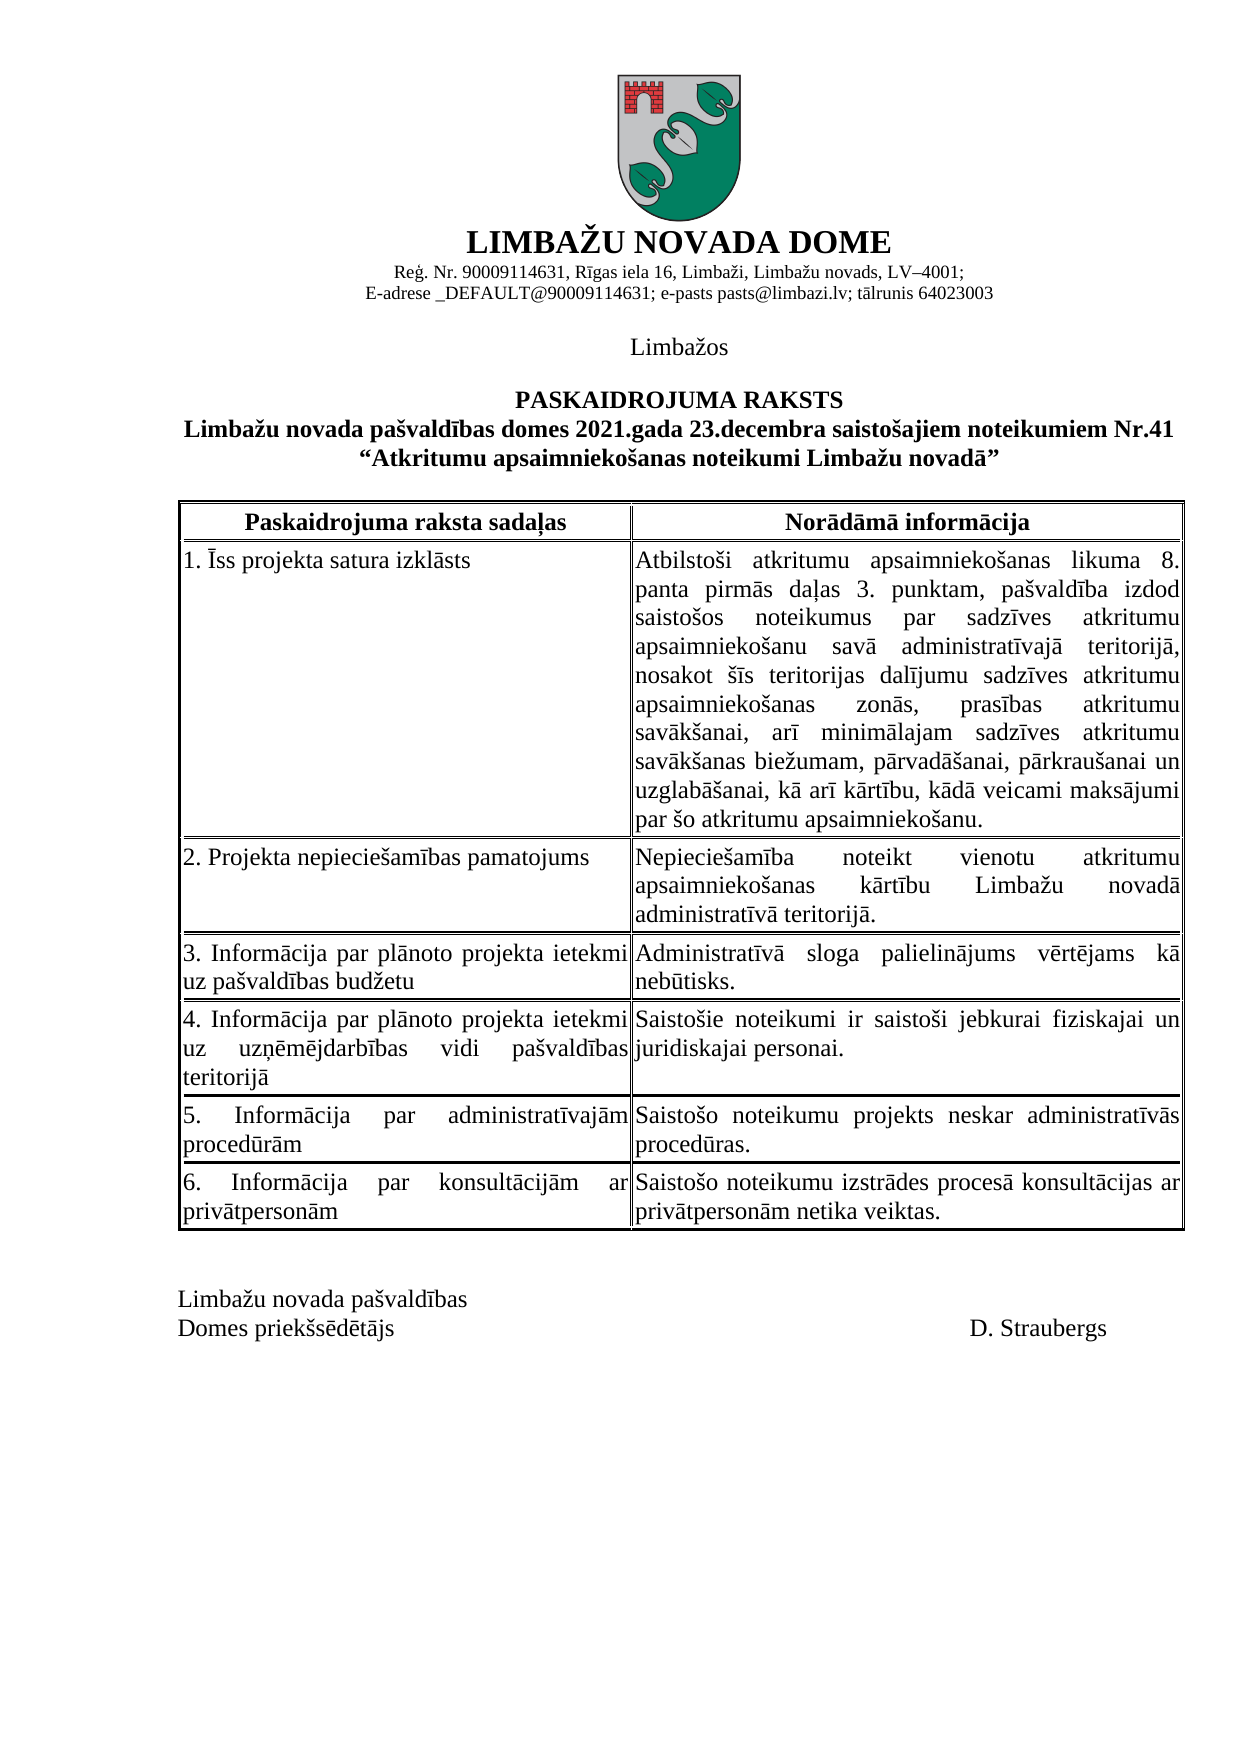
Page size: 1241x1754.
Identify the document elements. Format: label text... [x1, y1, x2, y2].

table_header Paskaidrojuma raksta sadaļas [181, 504, 632, 538]
picture [616, 73, 743, 223]
table_cell Nepieciešamība noteikt vienotu atkritumu apsaimniekošanas kārtību Limbažu novadā administratīvā teritorijā. [632, 836, 1183, 931]
text Domes priekšsēdētājs D. Straubergs [177, 1313, 1181, 1341]
table_cell 3. Informācija par plānoto projekta ietekmi uz pašvaldības budžetu [181, 931, 630, 998]
table_cell 5. Informācija par administratīvajām procedūrām [181, 1094, 630, 1161]
text Limbažos [177, 332, 1181, 361]
table_cell Saistošie noteikumi ir saistoši jebkurai fiziskajai un juridiskajai personai. [633, 998, 1182, 1094]
text Limbažu novada pašvaldības domes 2021.gada 23.decembra saistošajiem noteikumiem Nr.41 “Atkritumu apsaimniekošanas noteikumi Limbažu novadā” [177, 414, 1181, 472]
table_cell 6. Informācija par konsultācijām ar privātpersonām [181, 1161, 632, 1228]
text Limbažu novada pašvaldības [177, 1284, 1181, 1313]
table_cell 1. Īss projekta satura izklāsts [181, 539, 630, 836]
table_cell Administratīvā sloga palielinājums vērtējams kā nebūtisks. [633, 931, 1182, 998]
text PASKAIDROJUMA RAKSTS [177, 385, 1181, 414]
table_cell Saistošo noteikumu projekts neskar administratīvās procedūras. [633, 1094, 1182, 1161]
table_cell 4. Informācija par plānoto projekta ietekmi uz uzņēmējdarbības vidi pašvaldības teritorijā [181, 998, 630, 1094]
table_cell 2. Projekta nepieciešamības pamatojums [180, 836, 632, 931]
table_cell Atbilstoši atkritumu apsaimniekošanas likuma 8. panta pirmās daļas 3. punktam, pašvaldība izdod saistošos noteikumus par sadzīves atkritumu apsaimniekošanu savā administratīvajā teritorijā, nosakot šīs teritorijas dalījumu sadzīves atkritumu apsaimniekošanas zonās, prasības atkritumu savākšanai, arī minimālajam sadzīves atkritumu savākšanas biežumam, pārvadāšanai, pārkraušanai un uzglabāšanai, kā arī kārtību, kādā veicami maksājumi par šo atkritumu apsaimniekošanu. [633, 539, 1182, 836]
table_cell Saistošo noteikumu izstrādes procesā konsultācijas ar privātpersonām netika veiktas. [632, 1161, 1182, 1228]
table_header Norādāmā informācija [632, 504, 1182, 538]
